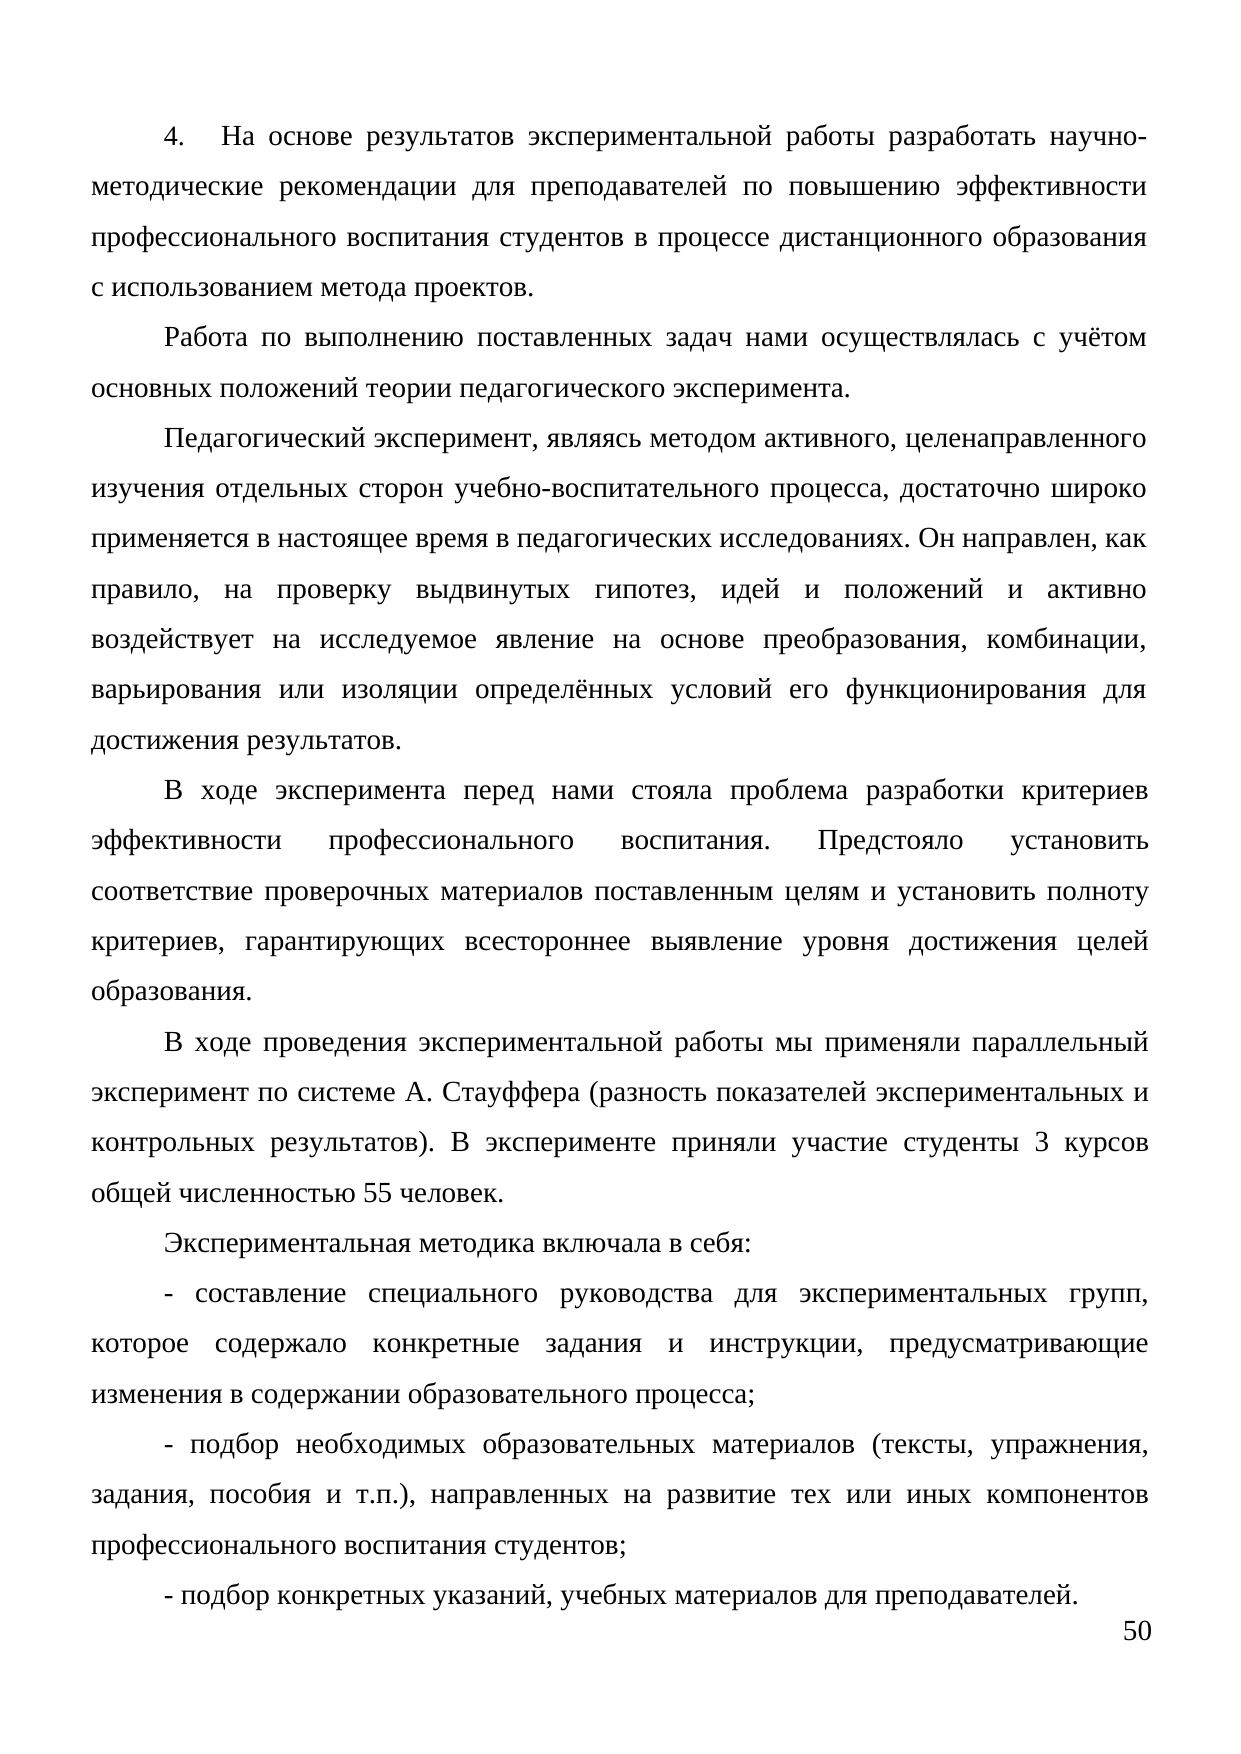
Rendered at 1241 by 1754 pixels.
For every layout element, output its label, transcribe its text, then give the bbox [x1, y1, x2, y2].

text В ходе проведения экспериментальной работы мы применяли параллельный эксперимент по системе А. Стауффера (разность показателей экспериментальных и контрольных результатов). В эксперименте приняли участие студенты 3 курсов общей численностью 55 человек. [91, 1024, 1149, 1208]
text - подбор конкретных указаний, учебных материалов для преподавателей. [91, 1577, 1149, 1611]
text Экспериментальная методика включала в себя: [91, 1225, 1152, 1258]
text Педагогический эксперимент, являясь методом активного, целенаправленного изучения отдельных сторон учебно-воспитательного процесса, достаточно широко применяется в настоящее время в педагогических исследованиях. Он направлен, как правило, на проверку выдвинутых гипотез, идей и положений и активно воздействует на исследуемое явление на основе преобразования, комбинации, варьирования или изоляции определённых условий его функционирования для достижения результатов. [91, 420, 1147, 755]
text - составление специального руководства для экспериментальных групп, которое содержало конкретные задания и инструкции, предусматривающие изменения в содержании образовательного процесса; [91, 1275, 1149, 1409]
text В ходе эксперимента перед нами стояла проблема разработки критериев эффективности профессионального воспитания. Предстояло установить соответствие проверочных материалов поставленным целям и установить полноту критериев, гарантирующих всестороннее выявление уровня достижения целей образования. [91, 772, 1149, 1007]
text - подбор необходимых образовательных материалов (тексты, упражнения, задания, пособия и т.п.), направленных на развитие тех или иных компонентов профессионального воспитания студентов; [91, 1426, 1149, 1560]
list На основе результатов экспериментальной работы разработать научно-методические рекомендации для преподавателей по повышению эффективности профессионального воспитания студентов в процессе дистанционного образования с использованием метода проектов. [91, 118, 1147, 303]
text Работа по выполнению поставленных задач нами осуществлялась с учётом основных положений теории педагогического эксперимента. [91, 319, 1147, 403]
